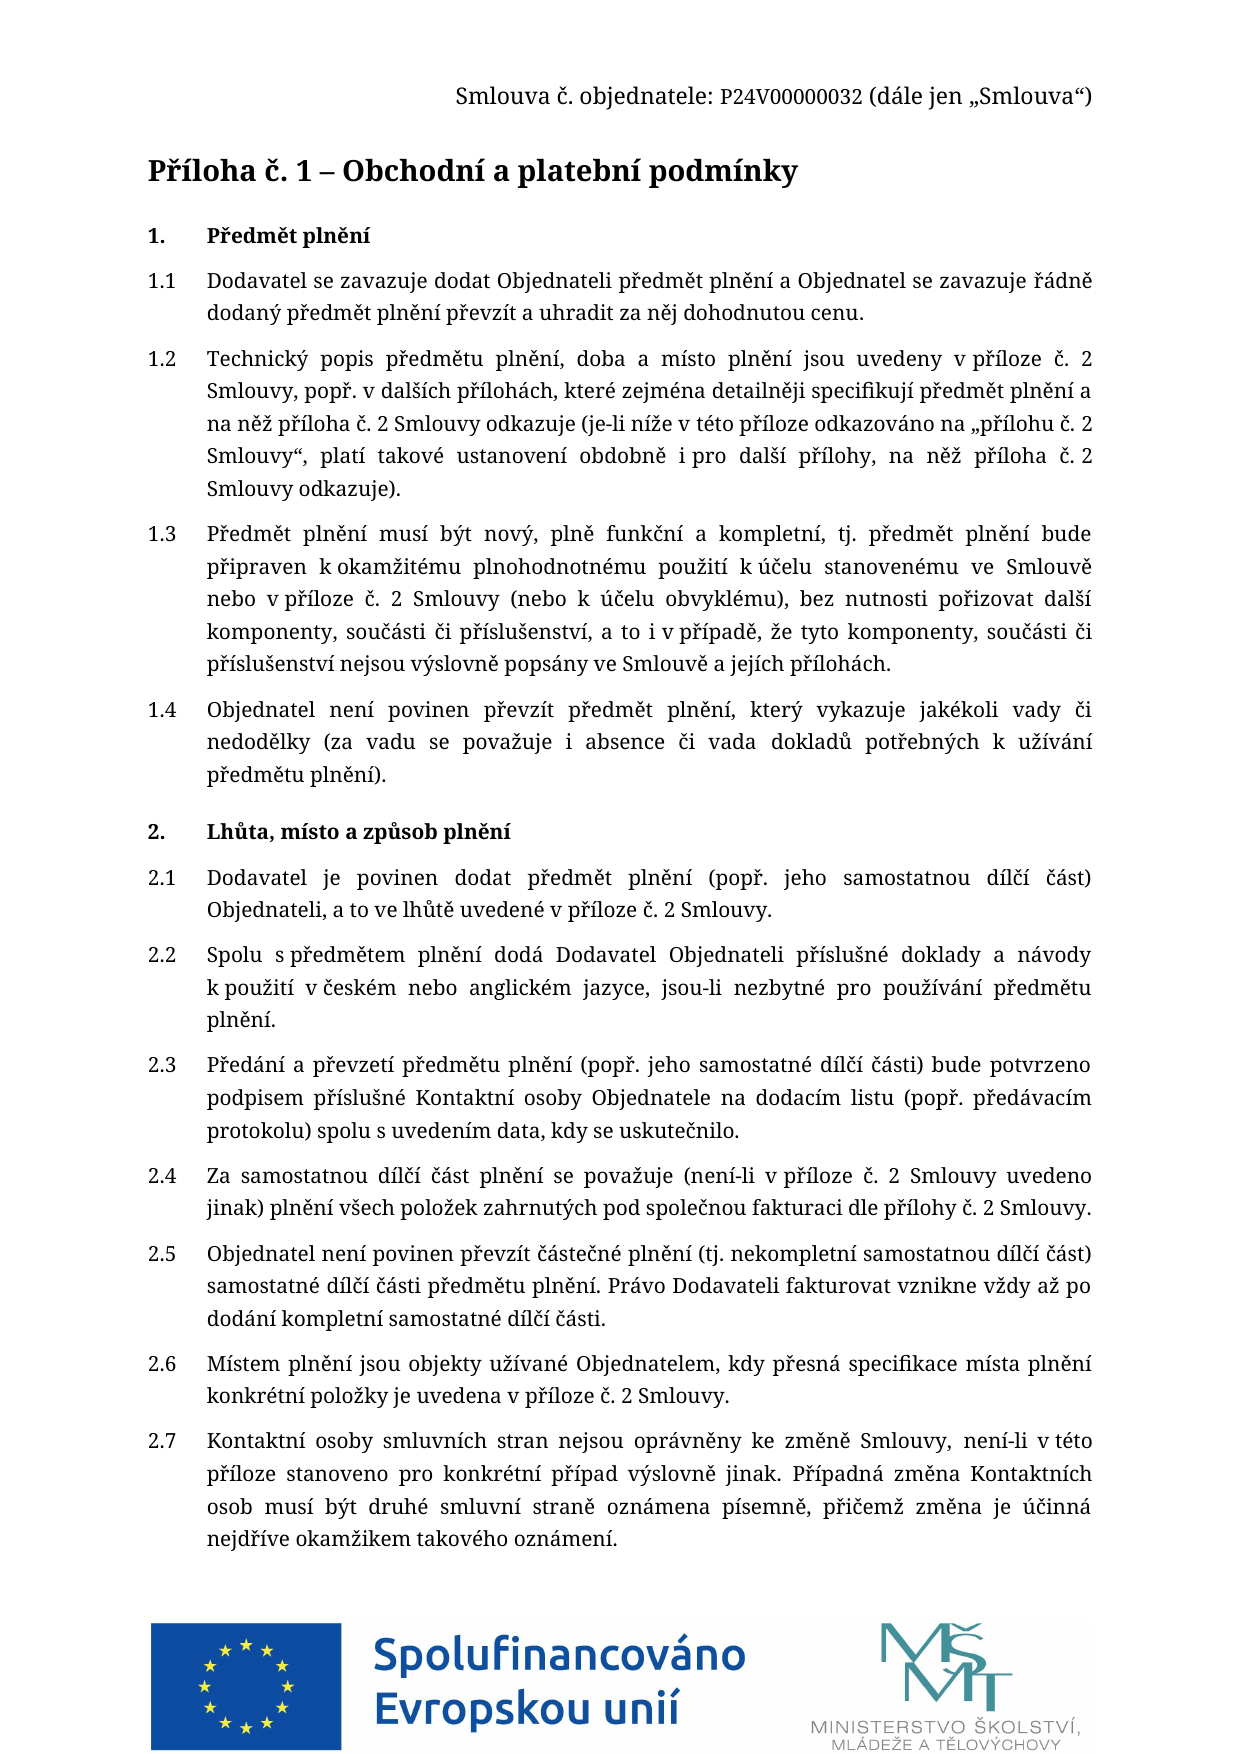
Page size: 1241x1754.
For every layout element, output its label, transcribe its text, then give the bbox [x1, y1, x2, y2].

list Technický popis předmětu plnění, doba a místo plnění jsou uvedeny v příloze č. 2 Smlouvy, popř. v dalších přílohách, které zejména detailněji specifikují předmět plnění a na něž příloha č. 2 Smlouvy odkazuje (je-li níže v této příloze odkazováno na „přílohu č. 2 Smlouvy“, platí takové ustanovení obdobně i pro další přílohy, na něž příloha č. 2 Smlouvy odkazuje). [148, 344, 1093, 502]
list Dodavatel se zavazuje dodat Objednateli předmět plnění a Objednatel se zavazuje řádně dodaný předmět plnění převzít a uhradit za něj dohodnutou cenu. [148, 266, 1093, 327]
text Příloha č. 1 – Obchodní a platební podmínky [148, 150, 1093, 190]
list Spolu s předmětem plnění dodá Dodavatel Objednateli příslušné doklady a návody k použití v českém nebo anglickém jazyce, jsou-li nezbytné pro používání předmětu plnění. [148, 940, 1093, 1034]
list Objednatel není povinen převzít předmět plnění, který vykazuje jakékoli vady či nedodělky (za vadu se považuje i absence či vada dokladů potřebných k užívání předmětu plnění). [148, 695, 1093, 788]
list Za samostatnou dílčí část plnění se považuje (není-li v příloze č. 2 Smlouvy uvedeno jinak) plnění všech položek zahrnutých pod společnou fakturaci dle přílohy č. 2 Smlouvy. [148, 1161, 1093, 1222]
list Místem plnění jsou objekty užívané Objednatelem, kdy přesná specifikace místa plnění konkrétní položky je uvedena v příloze č. 2 Smlouvy. [148, 1349, 1093, 1410]
list Předání a převzetí předmětu plnění (popř. jeho samostatné dílčí části) bude potvrzeno podpisem příslušné Kontaktní osoby Objednatele na dodacím listu (popř. předávacím protokolu) spolu s uvedením data, kdy se uskutečnilo. [148, 1051, 1093, 1144]
list Předmět plnění [148, 221, 1093, 249]
list Kontaktní osoby smluvních stran nejsou oprávněny ke změně Smlouvy, není-li v této příloze stanoveno pro konkrétní případ výslovně jinak. Případná změna Kontaktních osob musí být druhé smluvní straně oznámena písemně, přičemž změna je účinná nejdříve okamžikem takového oznámení. [148, 1427, 1093, 1553]
list Dodavatel je povinen dodat předmět plnění (popř. jeho samostatnou dílčí část) Objednateli, a to ve lhůtě uvedené v příloze č. 2 Smlouvy. [148, 863, 1093, 924]
picture [147, 1619, 1093, 1754]
list Předmět plnění musí být nový, plně funkční a kompletní, tj. předmět plnění bude připraven k okamžitému plnohodnotnému použití k účelu stanovenému ve Smlouvě nebo v příloze č. 2 Smlouvy (nebo k účelu obvyklému), bez nutnosti pořizovat další komponenty, součásti či příslušenství, a to i v případě, že tyto komponenty, součásti či příslušenství nejsou výslovně popsány ve Smlouvě a jejích přílohách. [148, 519, 1093, 678]
list Lhůta, místo a způsob plnění [148, 817, 1093, 846]
list Objednatel není povinen převzít částečné plnění (tj. nekompletní samostatnou dílčí část) samostatné dílčí části předmětu plnění. Právo Dodavateli fakturovat vznikne vždy až po dodání kompletní samostatné dílčí části. [148, 1239, 1093, 1332]
